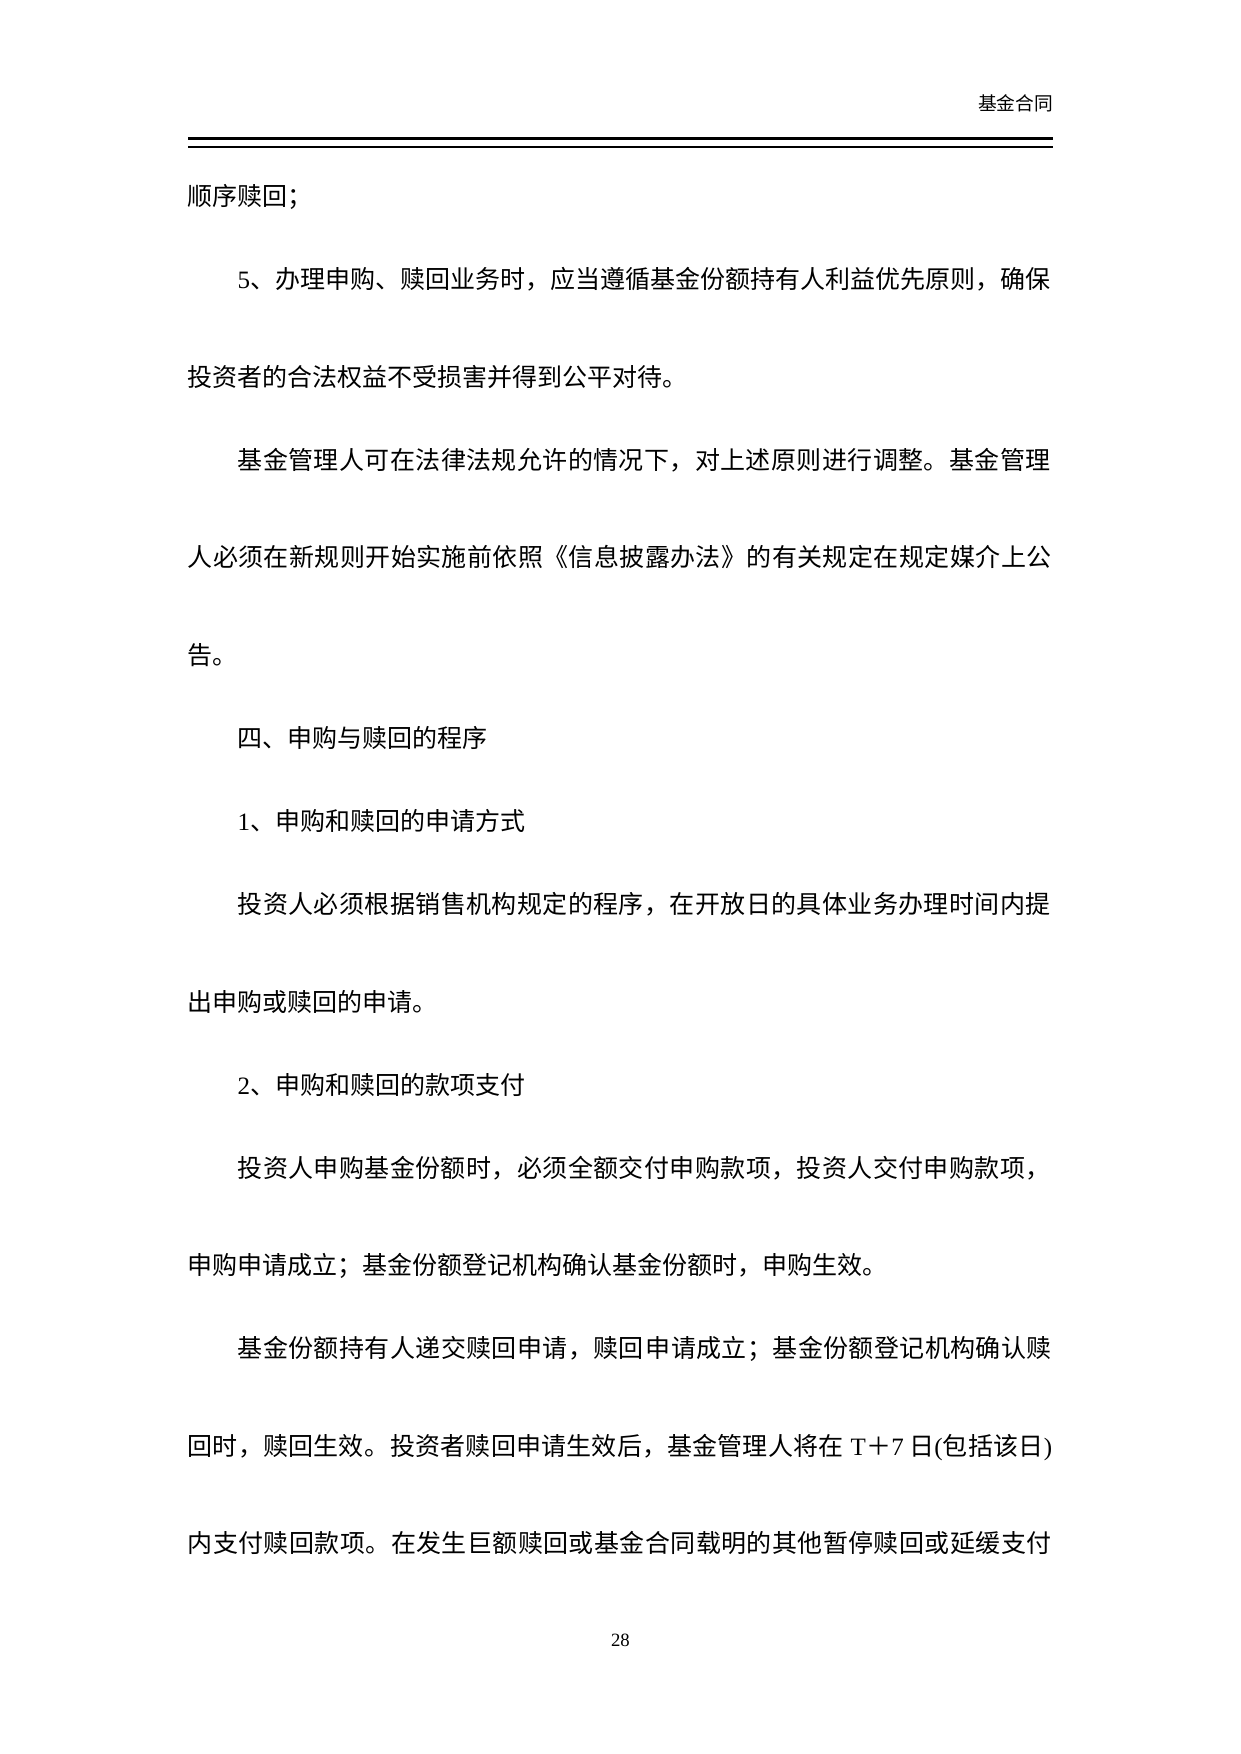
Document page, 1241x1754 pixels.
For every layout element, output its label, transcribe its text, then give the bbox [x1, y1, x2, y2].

text 基金管理人可在法律法规允许的情况下，对上述原则进行调整。基金管理人必须在新规则开始实施前依照《信息披露办法》的有关规定在规定媒介上公告。 [187, 426, 1053, 686]
text 2、申购和赎回的款项支付 [187, 1051, 1053, 1116]
text 四、申购与赎回的程序 [187, 704, 1053, 769]
text 1、申购和赎回的申请方式 [187, 787, 1053, 852]
text 投资人申购基金份额时，必须全额交付申购款项，投资人交付申购款项，申购申请成立；基金份额登记机构确认基金份额时，申购生效。 [187, 1134, 1053, 1296]
text 投资人必须根据销售机构规定的程序，在开放日的具体业务办理时间内提出申购或赎回的申请。 [187, 870, 1053, 1033]
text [187, 162, 1053, 227]
text 5、办理申购、赎回业务时，应当遵循基金份额持有人利益优先原则，确保投资者的合法权益不受损害并得到公平对待。 [187, 245, 1053, 408]
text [187, 1314, 1053, 1574]
